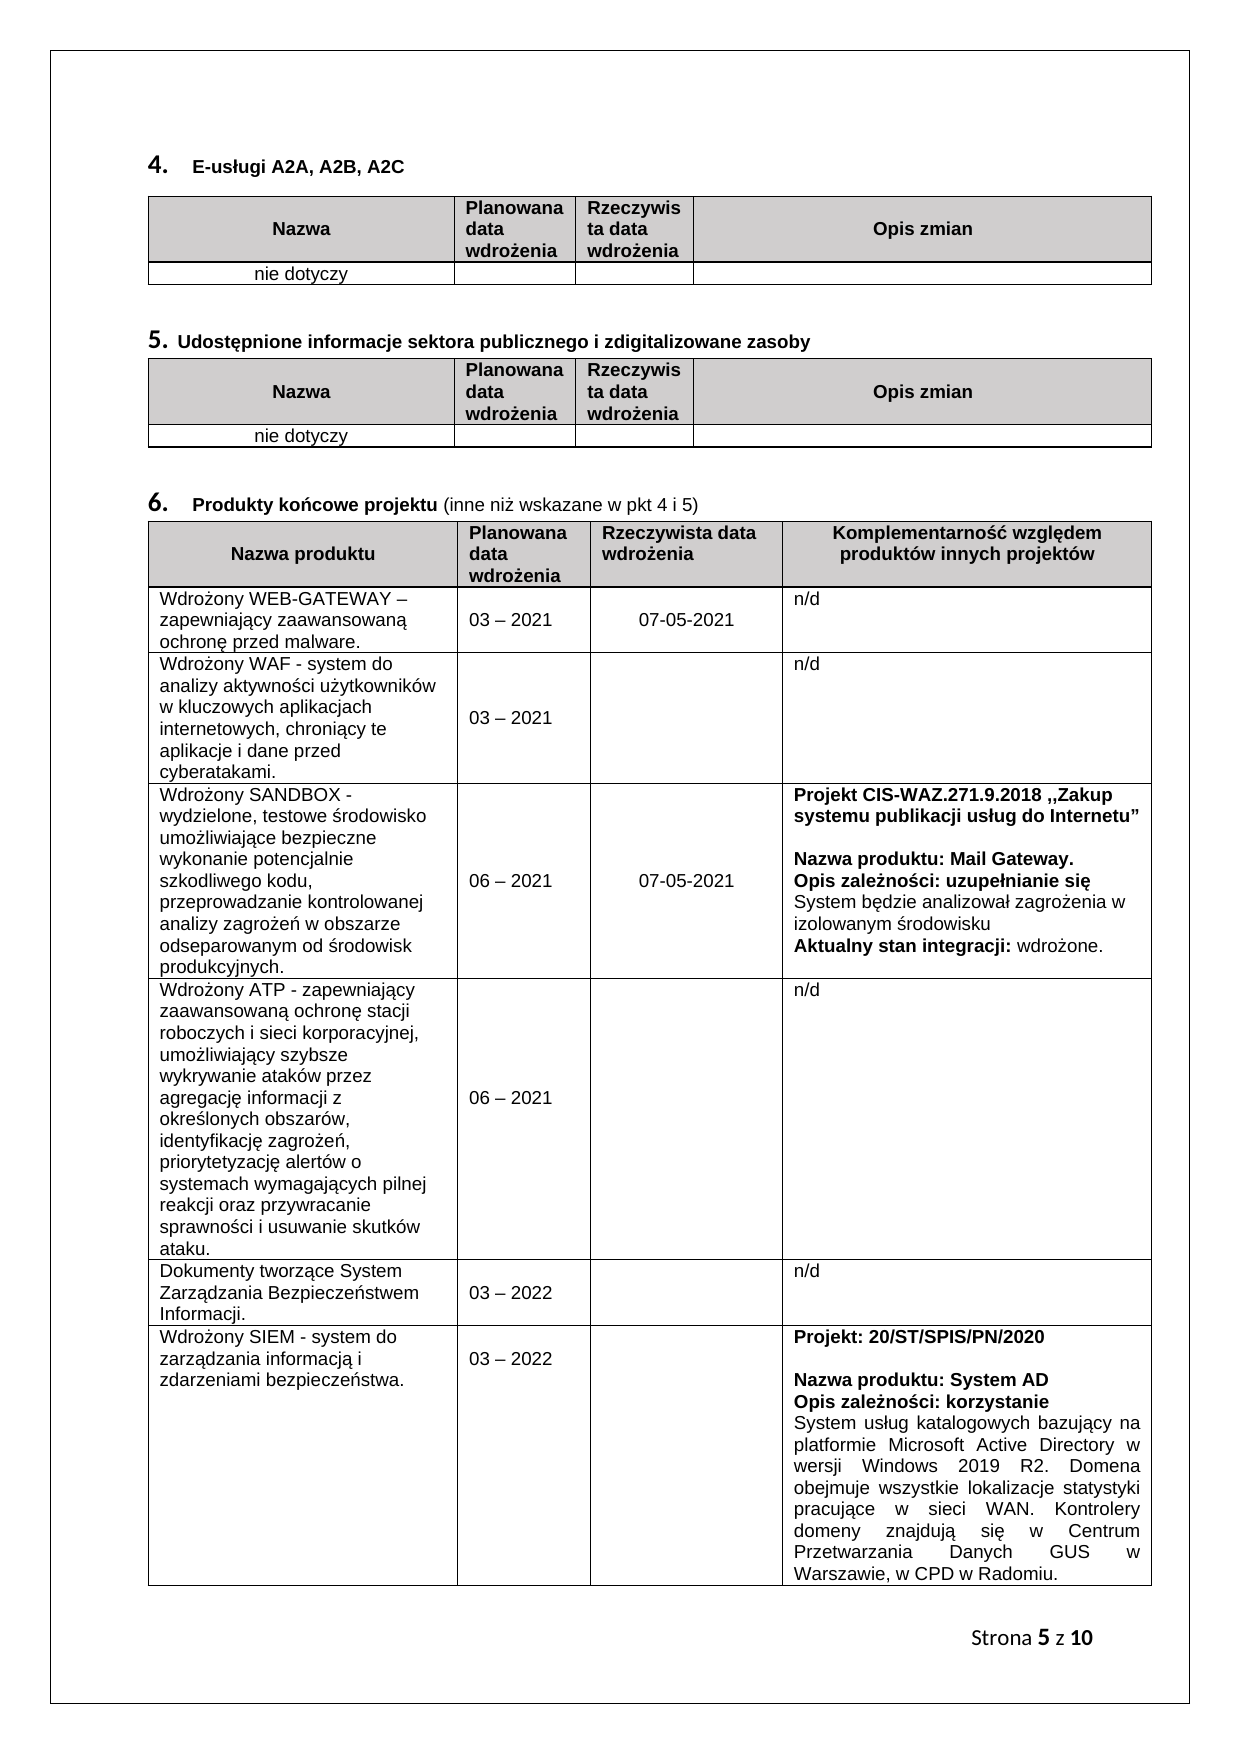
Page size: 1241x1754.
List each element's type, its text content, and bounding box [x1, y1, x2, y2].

table_header Nazwa [149, 359, 454, 424]
table_cell nie dotyczy [149, 263, 454, 284]
table_header Komplementarność względem produktów innych projektów [783, 522, 1151, 586]
table_cell [576, 263, 693, 284]
subtitle Udostępnione informacje sektora publicznego i zdigitalizowane zasoby [148, 322, 1093, 356]
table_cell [149, 1326, 457, 1584]
table_header Nazwa produktu [149, 522, 457, 586]
table_cell [694, 425, 1151, 446]
table_cell Wdrożony WAF - system do analizy aktywności użytkowników w kluczowych aplikacjach internetowych, chroniący te aplikacje i dane przed cyberatakami. [149, 653, 457, 782]
subtitle E-usługi A2A, A2B, A2C [148, 147, 1093, 181]
table_cell 06 – 2021 [458, 784, 590, 978]
table_cell Projekt CIS-WAZ.271.9.2018 ,,Zakup systemu publikacji usług do Internetu” Nazwa produktu: Mail Gateway. Opis zależności: uzupełnianie się System będzie analizował zagrożenia w izolowanym środowisku Aktualny stan integracji: wdrożone. [783, 784, 1151, 978]
table_cell Wdrożony ATP - zapewniający zaawansowaną ochronę stacji roboczych i sieci korporacyjnej, umożliwiający szybsze wykrywanie ataków przez agregację informacji z określonych obszarów, identyfikację zagrożeń, priorytetyzację alertów o systemach wymagających pilnej reakcji oraz przywracanie sprawności i usuwanie skutków ataku. [149, 979, 457, 1259]
table_header Rzeczywista data wdrożenia [591, 522, 782, 586]
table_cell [783, 1326, 1151, 1584]
table_cell 06 – 2021 [458, 979, 590, 1259]
table_cell [591, 979, 782, 1259]
table_cell [591, 1260, 782, 1325]
table_cell 03 – 2021 [458, 588, 590, 652]
table_cell [694, 263, 1151, 284]
table_header Rzeczywista data wdrożenia [576, 197, 693, 261]
table_cell [455, 263, 575, 284]
subtitle Produkty końcowe projektu (inne niż wskazane w pkt 4 i 5) [148, 485, 1093, 518]
table_cell 03 – 2021 [458, 653, 590, 782]
table_cell Dokumenty tworzące System Zarządzania Bezpieczeństwem Informacji. [149, 1260, 457, 1325]
table_cell [591, 1326, 782, 1584]
table_cell 07-05-2021 [591, 588, 782, 652]
table_cell Wdrożony WEB-GATEWAY – zapewniający zaawansowaną ochronę przed malware. [149, 588, 457, 652]
table_cell nie dotyczy [149, 425, 454, 446]
table_header Rzeczywista data wdrożenia [576, 359, 693, 424]
table_cell Wdrożony SANDBOX - wydzielone, testowe środowisko umożliwiające bezpieczne wykonanie potencjalnie szkodliwego kodu, przeprowadzanie kontrolowanej analizy zagrożeń w obszarze odseparowanym od środowisk produkcyjnych. [149, 784, 457, 978]
table_cell [455, 425, 575, 446]
table_cell n/d [783, 1260, 1151, 1325]
table_header Opis zmian [694, 359, 1151, 424]
table_cell [576, 425, 693, 446]
table_header Opis zmian [694, 197, 1151, 261]
table_cell 03 – 2022 [458, 1326, 590, 1584]
table_cell 03 – 2022 [458, 1260, 590, 1325]
table_cell 07-05-2021 [591, 784, 782, 978]
table_cell n/d [783, 588, 1151, 652]
table_header Planowana data wdrożenia [458, 522, 590, 586]
table_header Planowana data wdrożenia [455, 359, 575, 424]
table_cell n/d [783, 653, 1151, 782]
table_header Nazwa [149, 197, 454, 261]
table_cell [591, 653, 782, 782]
table_header Planowana data wdrożenia [455, 197, 575, 261]
table_cell n/d [783, 979, 1151, 1259]
